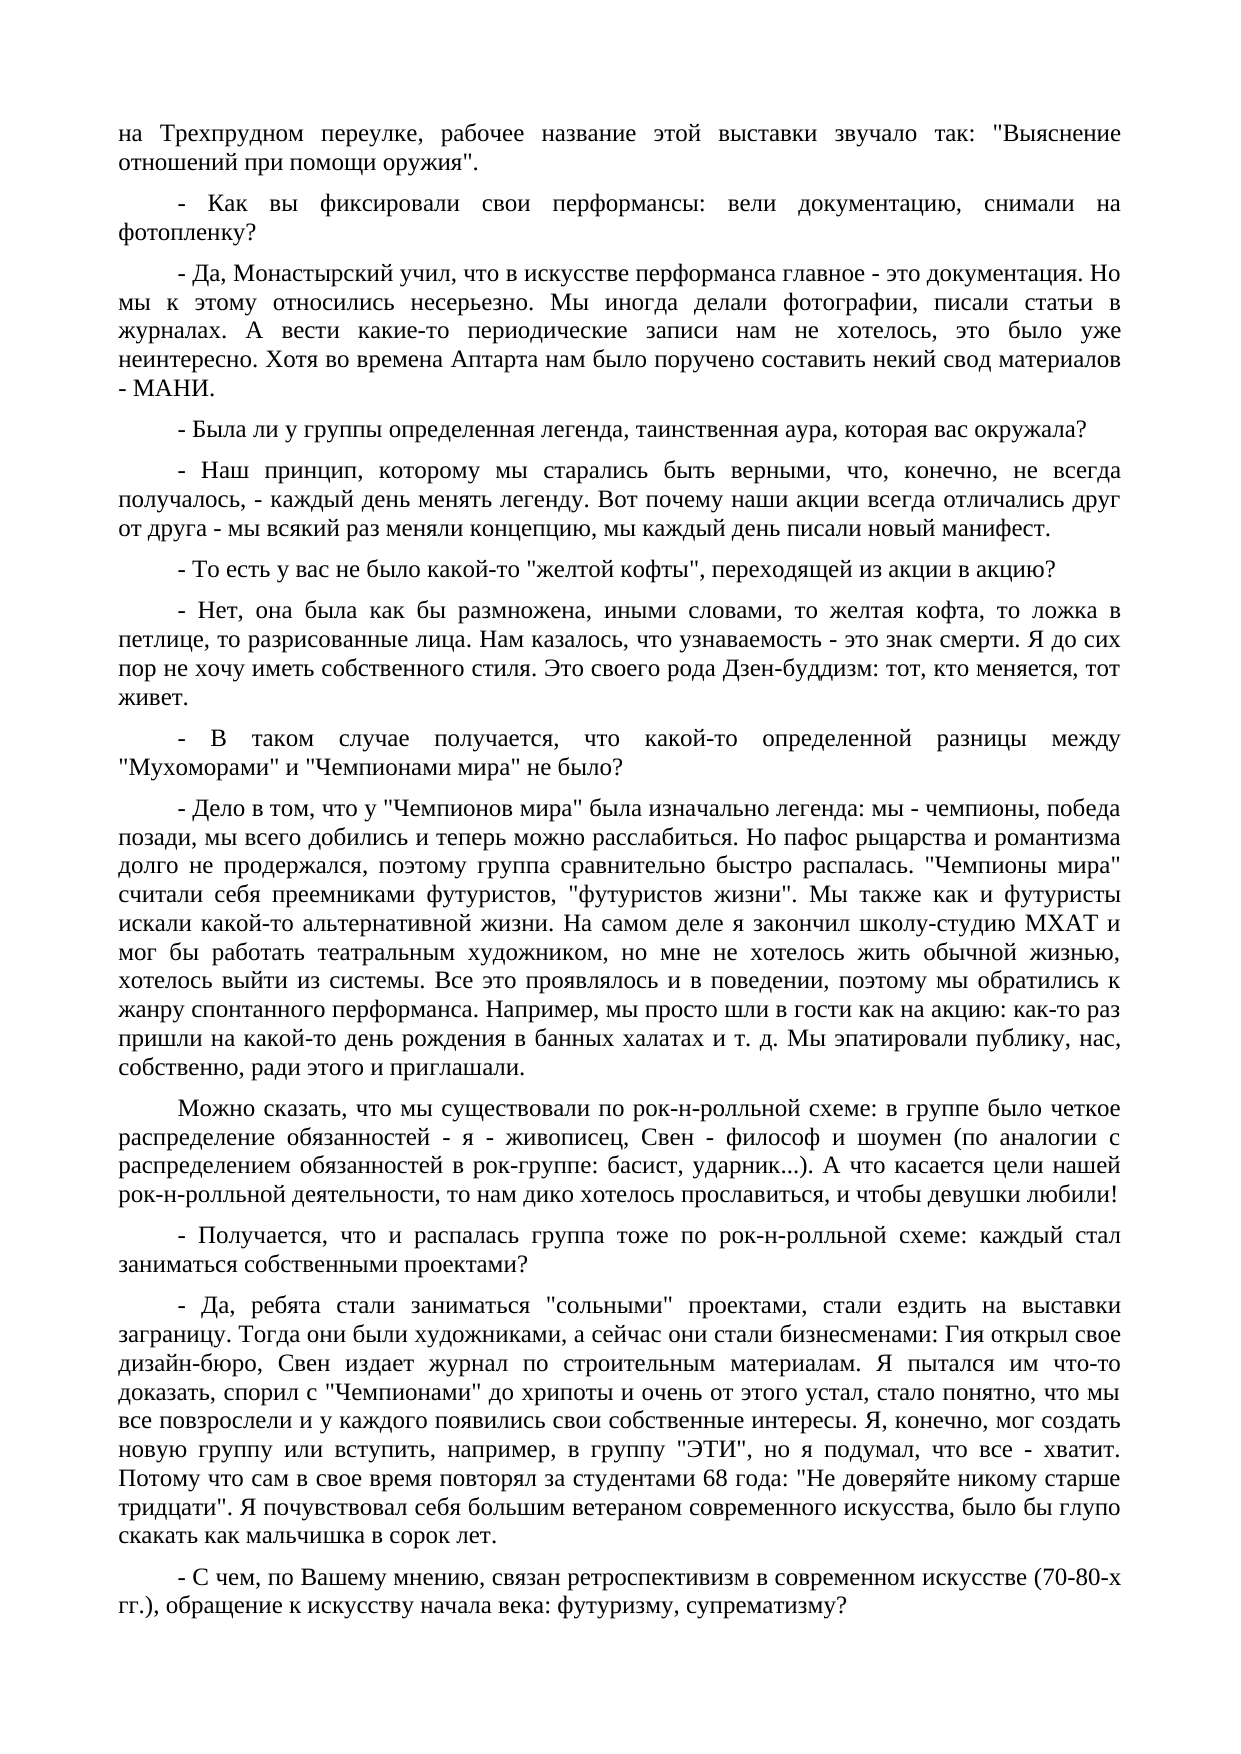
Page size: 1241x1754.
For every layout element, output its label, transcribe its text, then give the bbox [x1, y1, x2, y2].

text - Получается, что и распалась группа тоже по рок-н-ролльной схеме: каждый стал заниматься собственными проектами? [118, 1221, 1122, 1278]
text - В таком случае получается, что какой-то определенной разницы между "Мухоморами" и "Чемпионами мира" не было? [118, 723, 1122, 781]
text - То есть у вас не было какой-то "желтой кофты", переходящей из акции в акцию? [118, 554, 1122, 583]
text - Да, ребята стали заниматься "сольными" проектами, стали ездить на выставки заграницу. Тогда они были художниками, а сейчас они стали бизнесменами: Гия открыл свое дизайн-бюро, Свен издает журнал по строительным материалам. Я пытался им что-то доказать, спорил с "Чемпионами" до хрипоты и очень от этого устал, стало понятно, что мы все повзрослели и у каждого появились свои собственные интересы. Я, конечно, мог создать новую группу или вступить, например, в группу "ЭТИ", но я подумал, что все - хватит. Потому что сам в свое время повторял за студентами 68 года: "Не доверяйте никому старше тридцати". Я почувствовал себя большим ветераном современного искусства, было бы глупо скакать как мальчишка в сорок лет. [118, 1291, 1122, 1549]
text - Как вы фиксировали свои перформансы: вели документацию, снимали на фотопленку? [118, 188, 1122, 246]
text - Нет, она была как бы размножена, иными словами, то желтая кофта, то ложка в петлице, то разрисованные лица. Нам казалось, что узнаваемость - это знак смерти. Я до сих пор не хочу иметь собственного стиля. Это своего рода Дзен-буддизм: тот, кто меняется, тот живет. [118, 596, 1122, 711]
text - Дело в том, что у "Чемпионов мира" была изначально легенда: мы - чемпионы, победа позади, мы всего добились и теперь можно расслабиться. Но пафос рыцарства и романтизма долго не продержался, поэтому группа сравнительно быстро распалась. "Чемпионы мира" считали себя преемниками футуристов, "футуристов жизни". Мы также как и футуристы искали какой-то альтернативной жизни. На самом деле я закончил школу-студию МХАТ и мог бы работать театральным художником, но мне не хотелось жить обычной жизнью, хотелось выйти из системы. Все это проявлялось и в поведении, поэтому мы обратились к жанру спонтанного перформанса. Например, мы просто шли в гости как на акцию: как-то раз пришли на какой-то день рождения в банных халатах и т. д. Мы эпатировали публику, нас, собственно, ради этого и приглашали. [118, 793, 1122, 1081]
text - С чем, по Вашему мнению, связан ретроспективизм в современном искусстве (70-80-х гг.), обращение к искусству начала века: футуризму, супрематизму? [118, 1562, 1122, 1619]
text Можно сказать, что мы существовали по рок-н-ролльной схеме: в группе было четкое распределение обязанностей - я - живописец, Свен - философ и шоумен (по аналогии с распределением обязанностей в рок-группе: басист, ударник...). А что касается цели нашей рок-н-ролльной деятельности, то нам дико хотелось прославиться, и чтобы девушки любили! [118, 1093, 1122, 1208]
text - Была ли у группы определенная легенда, таинственная аура, которая вас окружала? [118, 414, 1122, 443]
text - Наш принцип, которому мы старались быть верными, что, конечно, не всегда получалось, - каждый день менять легенду. Вот почему наши акции всегда отличались друг от друга - мы всякий раз меняли концепцию, мы каждый день писали новый манифест. [118, 456, 1122, 542]
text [118, 118, 1122, 176]
text - Да, Монастырский учил, что в искусстве перформанса главное - это документация. Но мы к этому относились несерьезно. Мы иногда делали фотографии, писали статьи в журналах. А вести какие-то периодические записи нам не хотелось, это было уже неинтересно. Хотя во времена Аптарта нам было поручено составить некий свод материалов - МАНИ. [118, 258, 1122, 402]
